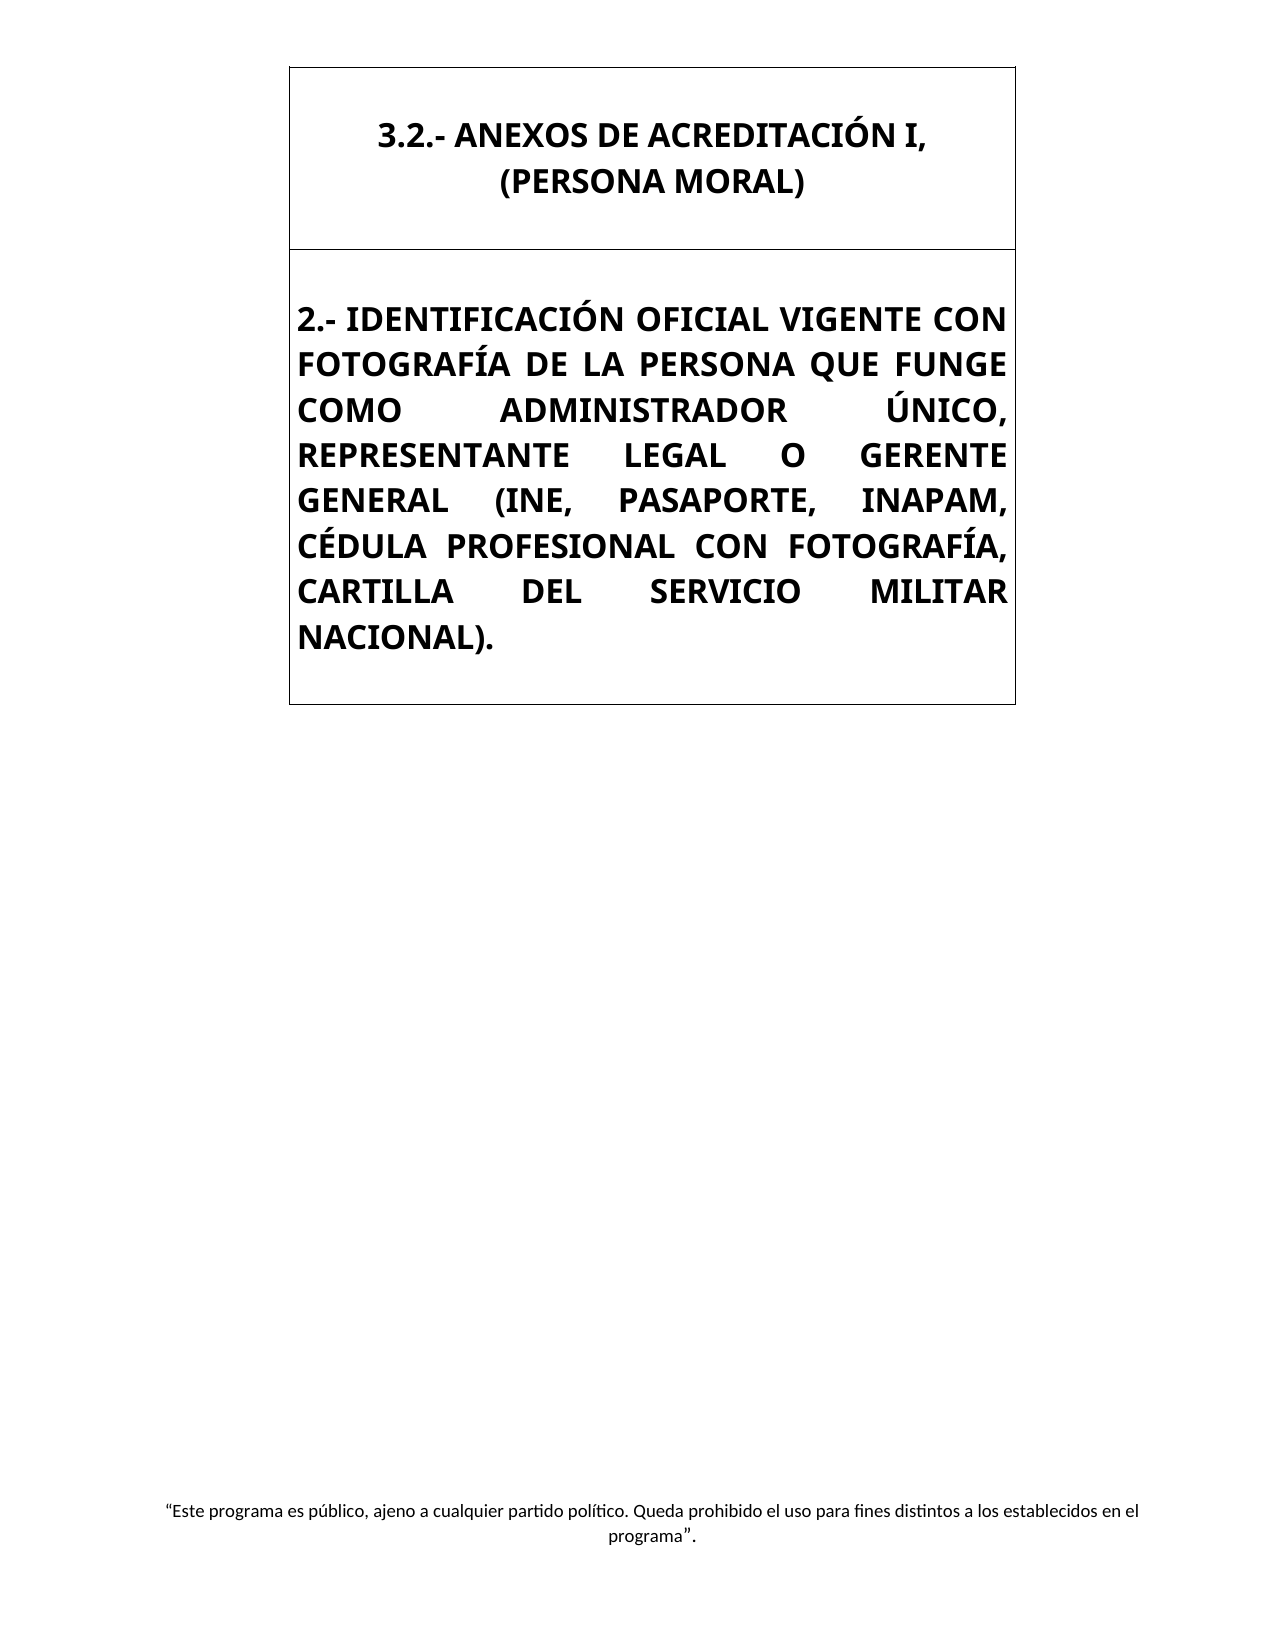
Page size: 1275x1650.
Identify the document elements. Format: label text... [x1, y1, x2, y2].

table_cell 2.- IDENTIFICACIÓN OFICIAL VIGENTE CON FOTOGRAFÍA DE LA PERSONA QUE FUNGE COMO ADMINISTRADOR ÚNICO, REPRESENTANTE LEGAL O GERENTE GENERAL (INE, PASAPORTE, INAPAM, CÉDULA PROFESIONAL CON FOTOGRAFÍA, CARTILLA DEL SERVICIO MILITAR NACIONAL). [290, 250, 1015, 704]
table_header 3.2.- ANEXOS DE ACREDITACIÓN I, (PERSONA MORAL) [290, 68, 1015, 248]
